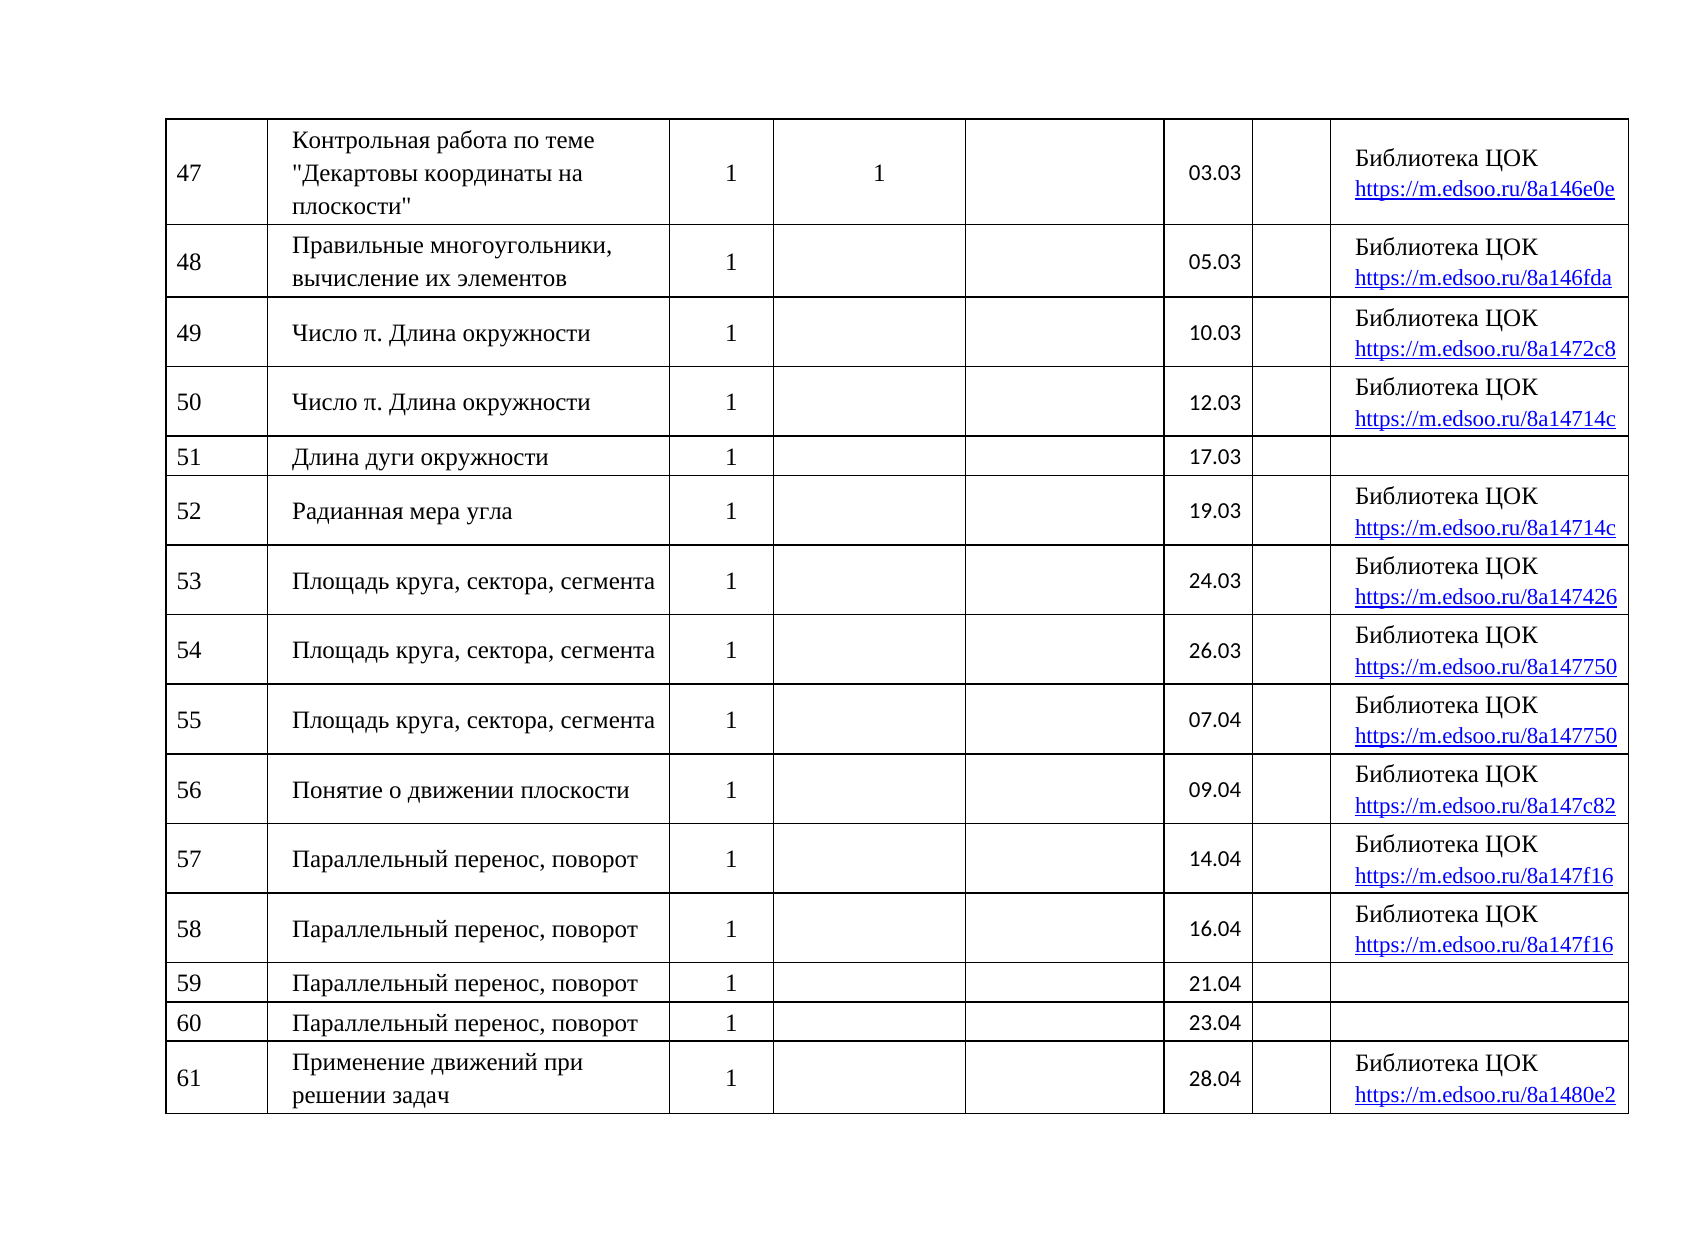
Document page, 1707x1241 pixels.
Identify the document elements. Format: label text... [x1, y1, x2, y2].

table_cell 28.04 [1165, 1042, 1252, 1113]
table_cell 24.03 [1165, 546, 1252, 614]
table_cell 47 [167, 120, 267, 223]
table_cell [774, 685, 965, 753]
table_cell 52 [167, 476, 267, 544]
table_cell Библиотека ЦОК https://m.edsoo.ru/8a147f16 [1331, 824, 1628, 892]
table_cell 1 [670, 225, 773, 296]
table_cell 1 [670, 476, 773, 544]
table_cell 10.03 [1165, 298, 1252, 366]
table_cell 1 [670, 546, 773, 614]
table_cell 21.04 [1165, 963, 1252, 1001]
table_cell Длина дуги окружности [268, 437, 669, 474]
table_cell [774, 437, 965, 474]
table_cell 1 [670, 437, 773, 474]
table_cell Библиотека ЦОК https://m.edsoo.ru/8a146e0e [1331, 120, 1628, 223]
table_cell [1253, 755, 1330, 822]
table_cell [966, 546, 1163, 614]
table_cell 09.04 [1165, 755, 1252, 822]
table_cell Контрольная работа по теме "Декартовы координаты на плоскости" [268, 120, 669, 223]
table_cell 1 [670, 824, 773, 892]
table_cell Правильные многоугольники, вычисление их элементов [268, 225, 669, 296]
table_cell 07.04 [1165, 685, 1252, 753]
table_cell [1253, 476, 1330, 544]
table_cell 56 [167, 755, 267, 822]
table_cell [1253, 120, 1330, 223]
table_cell 61 [167, 1042, 267, 1113]
table_cell [966, 476, 1163, 544]
table_cell [774, 963, 965, 1001]
table_cell [1331, 963, 1628, 1001]
table_cell [1253, 963, 1330, 1001]
table_cell [1253, 1003, 1330, 1040]
table_cell Число π. Длина окружности [268, 367, 669, 435]
table_cell [1253, 1042, 1330, 1113]
table_cell Число π. Длина окружности [268, 298, 669, 366]
table_cell [966, 437, 1163, 474]
table_cell 50 [167, 367, 267, 435]
table_cell Библиотека ЦОК https://m.edsoo.ru/8a146fda [1331, 225, 1628, 296]
table_cell [966, 894, 1163, 962]
table_cell [966, 824, 1163, 892]
table_cell 12.03 [1165, 367, 1252, 435]
table_cell 03.03 [1165, 120, 1252, 223]
table_cell [774, 894, 965, 962]
table_cell Библиотека ЦОК https://m.edsoo.ru/8a14714c [1331, 476, 1628, 544]
table_cell [966, 298, 1163, 366]
table_cell Понятие о движении плоскости [268, 755, 669, 822]
table_cell Параллельный перенос, поворот [268, 824, 669, 892]
table_cell Параллельный перенос, поворот [268, 1003, 669, 1040]
table_cell [774, 615, 965, 683]
table_cell 1 [670, 120, 773, 223]
table_cell [774, 1003, 965, 1040]
table_cell 55 [167, 685, 267, 753]
table_cell [774, 824, 965, 892]
table_cell [1253, 437, 1330, 474]
table_cell [774, 476, 965, 544]
table_cell [774, 298, 965, 366]
table_cell [966, 120, 1163, 223]
table_cell [774, 546, 965, 614]
table_cell [1253, 546, 1330, 614]
table_cell Применение движений при решении задач [268, 1042, 669, 1113]
table_cell [966, 225, 1163, 296]
table_cell Параллельный перенос, поворот [268, 963, 669, 1001]
table_cell [774, 755, 965, 822]
table_cell 05.03 [1165, 225, 1252, 296]
table_cell 54 [167, 615, 267, 683]
table_cell Библиотека ЦОК https://m.edsoo.ru/8a147750 [1331, 615, 1628, 683]
table_cell Библиотека ЦОК https://m.edsoo.ru/8a147c82 [1331, 755, 1628, 822]
table_cell Библиотека ЦОК https://m.edsoo.ru/8a147426 [1331, 546, 1628, 614]
table_cell Библиотека ЦОК https://m.edsoo.ru/8a147750 [1331, 685, 1628, 753]
table_cell 57 [167, 824, 267, 892]
table_cell Радианная мера угла [268, 476, 669, 544]
table_cell 14.04 [1165, 824, 1252, 892]
table_cell 23.04 [1165, 1003, 1252, 1040]
table_cell [1253, 615, 1330, 683]
table_cell Библиотека ЦОК https://m.edsoo.ru/8a1472c8 [1331, 298, 1628, 366]
table_cell 1 [670, 298, 773, 366]
table_cell [966, 367, 1163, 435]
table_cell 17.03 [1165, 437, 1252, 474]
table_cell [774, 1042, 965, 1113]
table_cell [1253, 367, 1330, 435]
table_cell 1 [670, 615, 773, 683]
table_cell [966, 755, 1163, 822]
table_cell Библиотека ЦОК https://m.edsoo.ru/8a1480e2 [1331, 1042, 1628, 1113]
table_cell [1331, 1003, 1628, 1040]
table_cell [966, 685, 1163, 753]
table_cell 48 [167, 225, 267, 296]
table_cell [1331, 437, 1628, 474]
table_cell 1 [670, 1003, 773, 1040]
table_cell 59 [167, 963, 267, 1001]
table_cell 1 [670, 367, 773, 435]
table_cell [1253, 225, 1330, 296]
table_cell [1253, 824, 1330, 892]
table_cell 1 [670, 755, 773, 822]
table_cell Площадь круга, сектора, сегмента [268, 546, 669, 614]
table_cell Параллельный перенос, поворот [268, 894, 669, 962]
table_cell [1253, 298, 1330, 366]
table_cell 16.04 [1165, 894, 1252, 962]
table_cell Библиотека ЦОК https://m.edsoo.ru/8a147f16 [1331, 894, 1628, 962]
table_cell [774, 225, 965, 296]
table_cell Площадь круга, сектора, сегмента [268, 615, 669, 683]
table_cell 58 [167, 894, 267, 962]
table_cell 51 [167, 437, 267, 474]
table_cell [966, 1003, 1163, 1040]
table_cell [1253, 685, 1330, 753]
table_cell Библиотека ЦОК https://m.edsoo.ru/8a14714c [1331, 367, 1628, 435]
table_cell 1 [774, 120, 965, 223]
table_cell [1253, 894, 1330, 962]
table_cell [966, 615, 1163, 683]
table_cell 49 [167, 298, 267, 366]
table_cell 1 [670, 963, 773, 1001]
table_cell 1 [670, 685, 773, 753]
table_cell Площадь круга, сектора, сегмента [268, 685, 669, 753]
table_cell [966, 1042, 1163, 1113]
table_cell [774, 367, 965, 435]
table_cell [966, 963, 1163, 1001]
table_cell 1 [670, 894, 773, 962]
table_cell 60 [167, 1003, 267, 1040]
table_cell 1 [670, 1042, 773, 1113]
table_cell 53 [167, 546, 267, 614]
table_cell 26.03 [1165, 615, 1252, 683]
table_cell 19.03 [1165, 476, 1252, 544]
